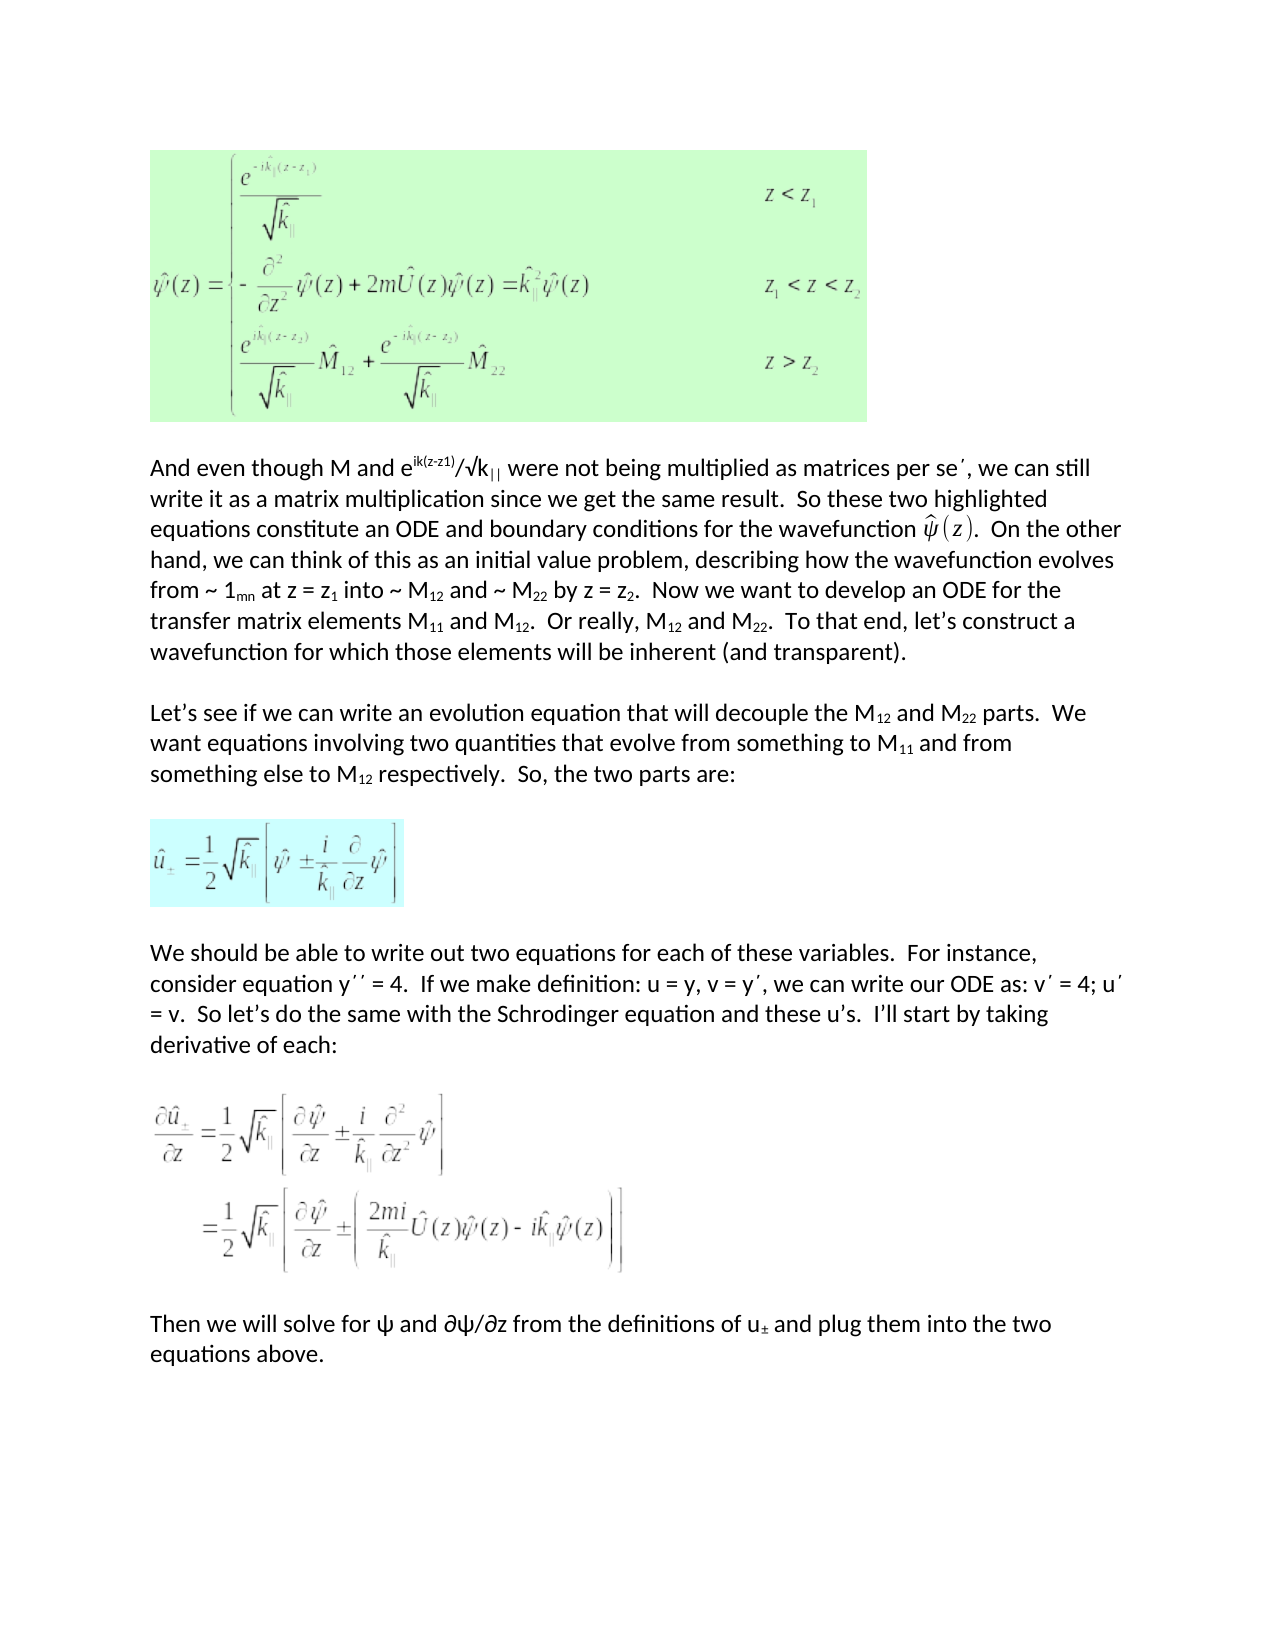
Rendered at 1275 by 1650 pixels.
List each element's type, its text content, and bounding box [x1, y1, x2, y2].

text Then we will solve for ψ and ∂ψ/∂z from the definitions of u± and plug them into the two equations above. [150, 1308, 1125, 1369]
text And even though M and eik(z-z1)/√k|| were not being multiplied as matrices per se´, we can still write it as a matrix multiplication since we get the same result. So these two highlighted equations constitute an ODE and boundary conditions for the wavefunction . On the other hand, we can think of this as an initial value problem, describing how the wavefunction evolves from ~ 1mn at z = z1 into ~ M12 and ~ M22 by z = z2. Now we want to develop an ODE for the transfer matrix elements M11 and M12. Or really, M12 and M22. To that end, let’s construct a wavefunction for which those elements will be inherent (and transparent). [150, 452, 1125, 666]
text Let’s see if we can write an evolution equation that will decouple the M12 and M22 parts. We want equations involving two quantities that evolve from something to M11 and from something else to M12 respectively. So, the two parts are: [150, 697, 1125, 788]
text We should be able to write out two equations for each of these variables. For instance, consider equation y´´ = 4. If we make definition: u = y, v = y´, we can write our ODE as: v´ = 4; u´ = v. So let’s do the same with the Schrodinger equation and these u’s. I’ll start by taking derivative of each: [150, 937, 1125, 1059]
